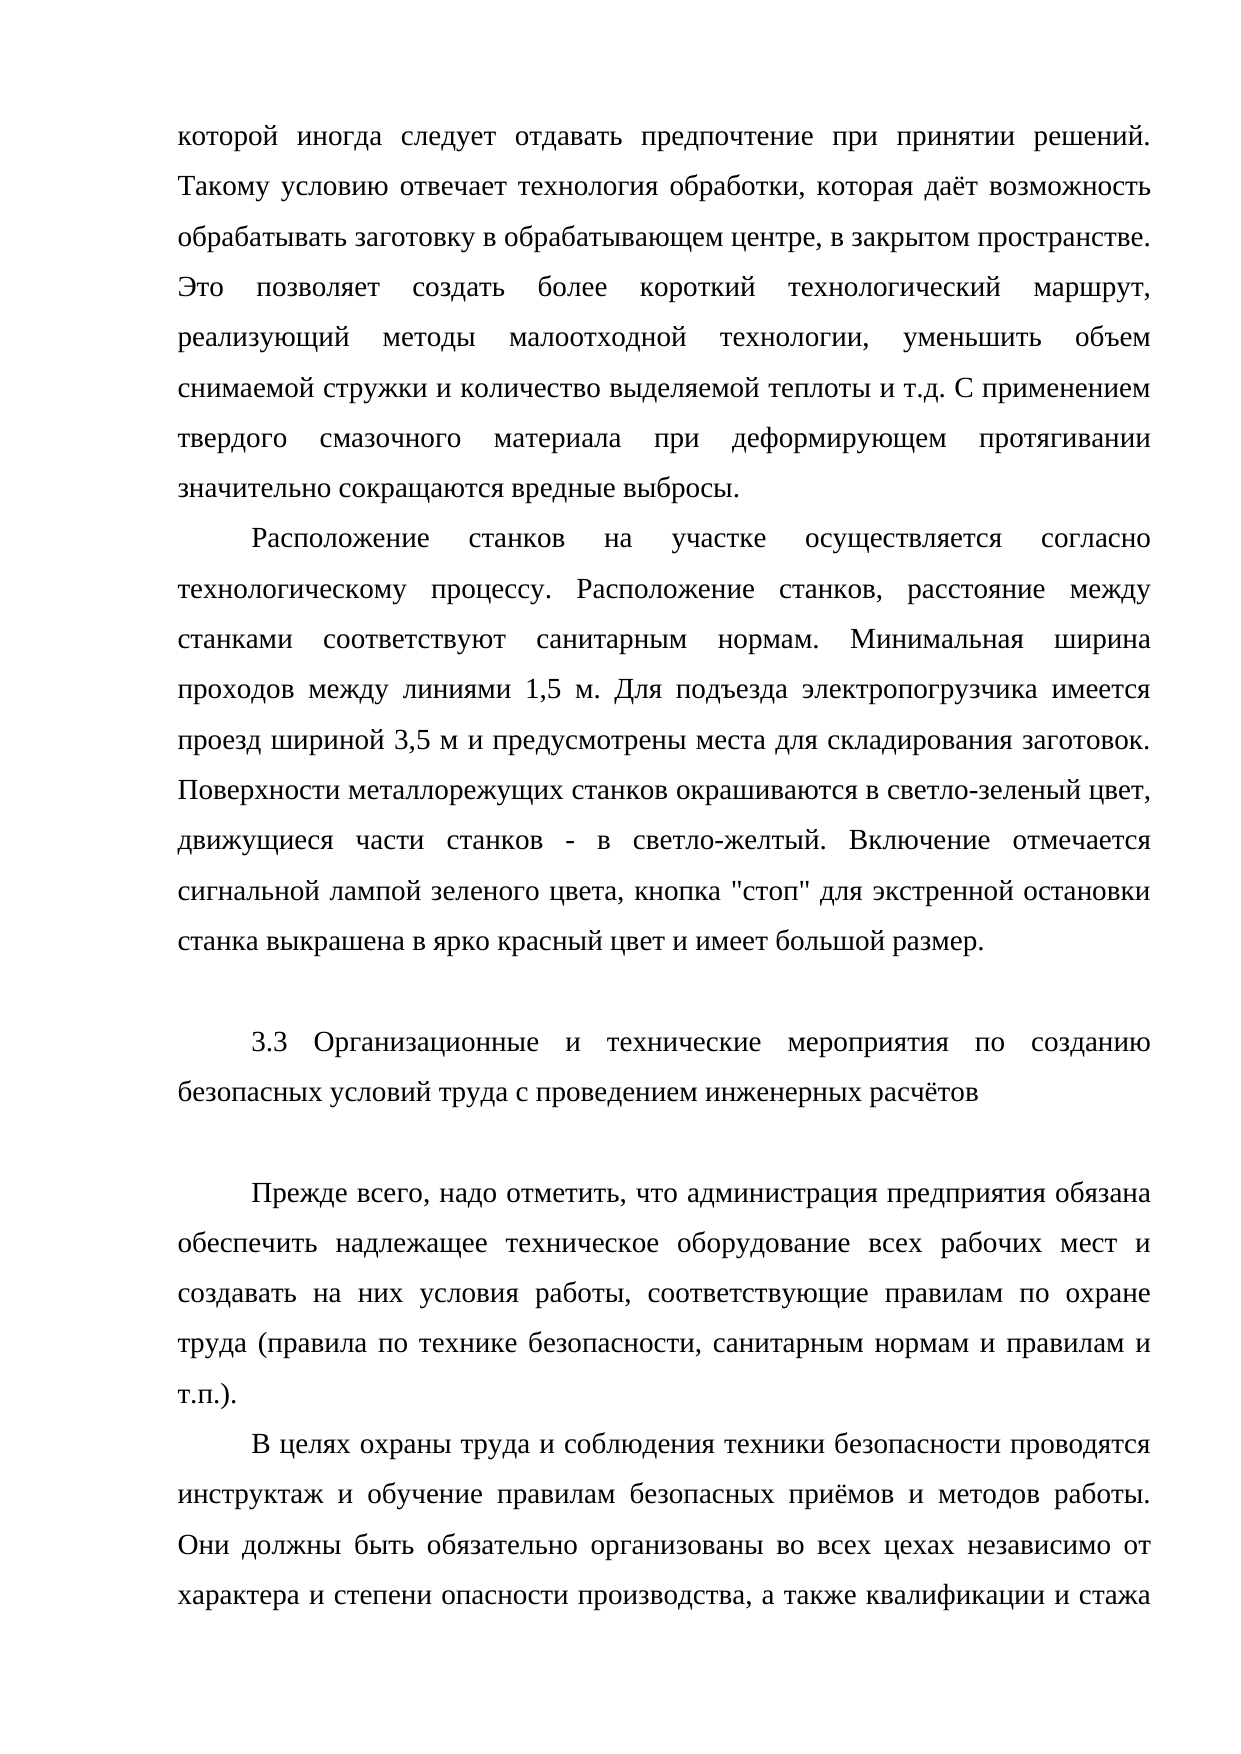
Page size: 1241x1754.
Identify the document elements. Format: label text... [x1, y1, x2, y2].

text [177, 1426, 1152, 1611]
text Прежде всего, надо отметить, что администрация предприятия обязана обеспечить надлежащее техническое оборудование всех рабочих мест и создавать на них условия работы, соответствующие правилам по охране труда (правила по технике безопасности, санитарным нормам и правилам и т.п.). [177, 1175, 1152, 1409]
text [177, 118, 1152, 504]
text 3.3 Организационные и технические мероприятия по созданию безопасных условий труда с проведением инженерных расчётов [177, 1024, 1152, 1108]
text Расположение станков на участке осуществляется согласно технологическому процессу. Расположение станков, расстояние между станками соответствуют санитарным нормам. Минимальная ширина проходов между линиями . Для подъезда электропогрузчика имеется проезд шириной и предусмотрены места для складирования заготовок. Поверхности металлорежущих станков окрашиваются в светло-зеленый цвет, движущиеся части станков - в светло-желтый. Включение отмечается сигнальной лампой зеленого цвета, кнопка "стоп" для экстренной остановки станка выкрашена в ярко красный цвет и имеет большой размер. [177, 521, 1152, 957]
